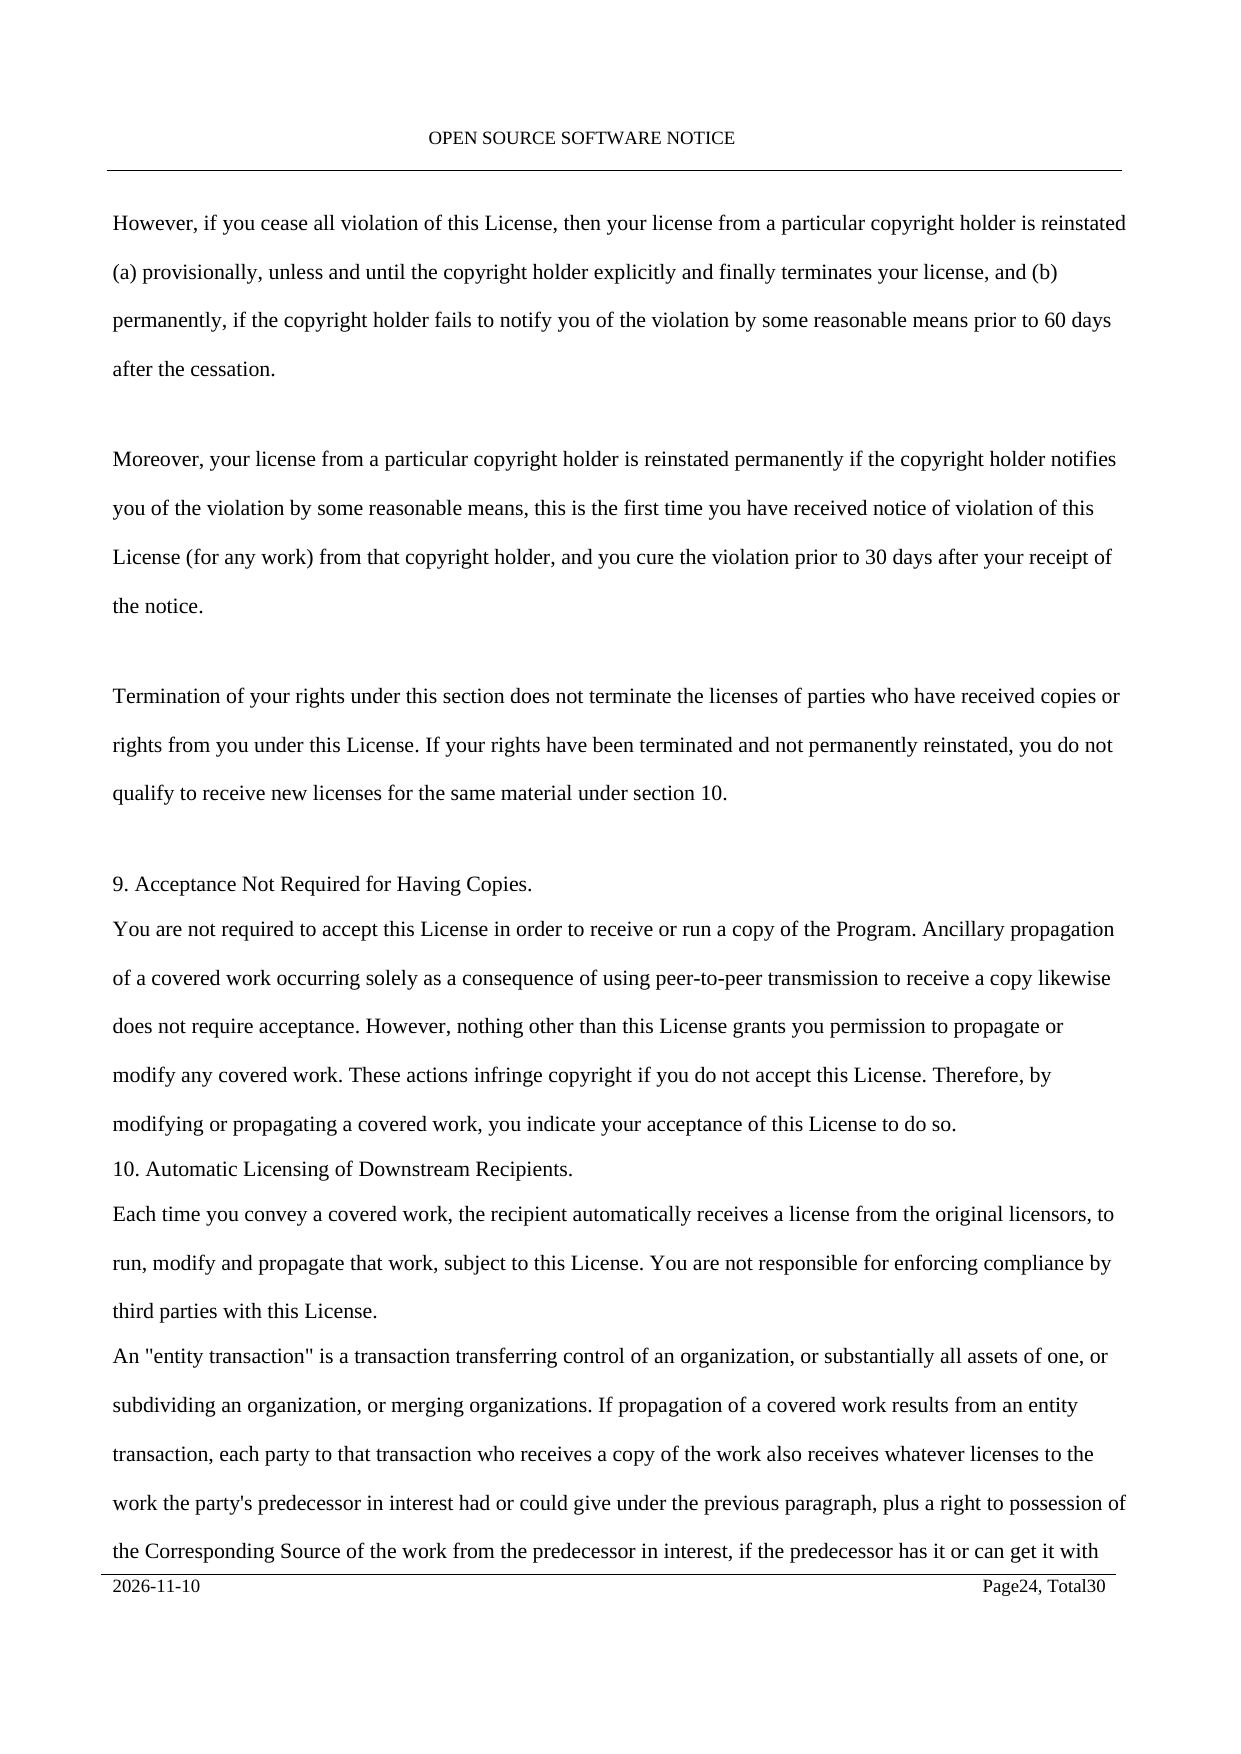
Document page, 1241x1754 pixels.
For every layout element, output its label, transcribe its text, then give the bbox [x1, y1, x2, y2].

text Moreover, your license from a particular copyright holder is reinstated permanently if the copyright holder notifies you of the violation by some reasonable means, this is the first time you have received notice of violation of this License (for any work) from that copyright holder, and you cure the violation prior to 30 days after your receipt of the notice. [112, 443, 1128, 622]
text Each time you convey a covered work, the recipient automatically receives a license from the original licensors, to run, modify and propagate that work, subject to this License. You are not responsible for enforcing compliance by third parties with this License. [112, 1197, 1128, 1327]
text 9. Acceptance Not Required for Having Copies. [112, 867, 1128, 899]
text You are not required to accept this License in order to receive or run a copy of the Program. Ancillary propagation of a covered work occurring solely as a consequence of using peer-to-peer transmission to receive a copy likewise does not require acceptance. However, nothing other than this License grants you permission to propagate or modify any covered work. These actions infringe copyright if you do not accept this License. Therefore, by modifying or propagating a covered work, you indicate your acceptance of this License to do so. [112, 912, 1128, 1139]
text However, if you cease all violation of this License, then your license from a particular copyright holder is reinstated (a) provisionally, unless and until the copyright holder explicitly and finally terminates your license, and (b) permanently, if the copyright holder fails to notify you of the violation by some reasonable means prior to 60 days after the cessation. [112, 206, 1128, 385]
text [112, 1340, 1128, 1567]
text Termination of your rights under this section does not terminate the licenses of parties who have received copies or rights from you under this License. If your rights have been terminated and not permanently reinstated, you do not qualify to receive new licenses for the same material under section 10. [112, 679, 1128, 809]
text 10. Automatic Licensing of Downstream Recipients. [112, 1152, 1128, 1185]
